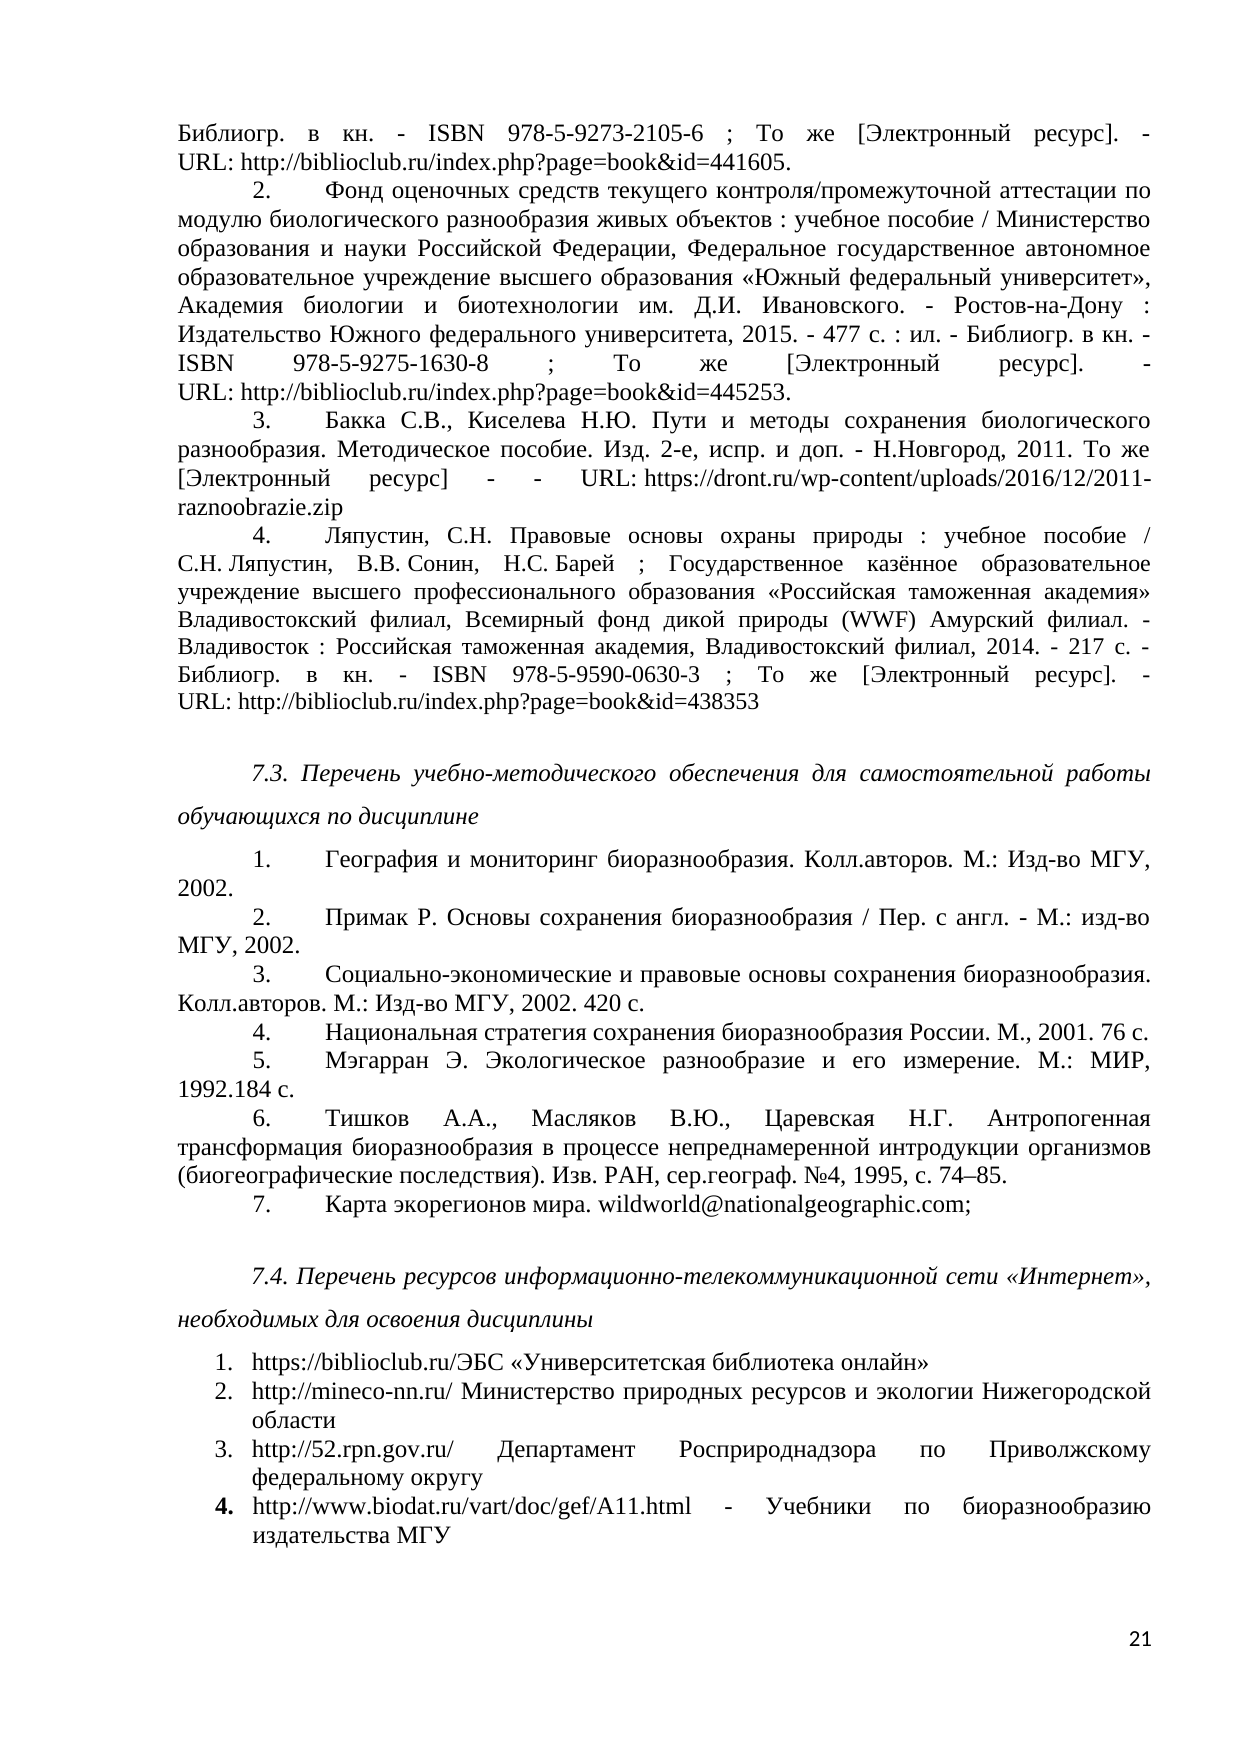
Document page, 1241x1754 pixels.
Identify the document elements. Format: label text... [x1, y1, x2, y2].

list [177, 118, 1152, 176]
list Примак Р. Основы сохранения биоразнообразия / Пер. с англ. - М.: изд-во МГУ, 2002. [177, 902, 1152, 959]
list http://52.rpn.gov.ru/ Департамент Росприроднадзора по Приволжскому федеральному округу [214, 1434, 1152, 1491]
list Социально-экономические и правовые основы сохранения биоразнообразия. Колл.авторов. М.: Изд-во МГУ, 2002. 420 с. [177, 959, 1152, 1017]
list Фонд оценочных средств текущего контроля/промежуточной аттестации по модулю биологического разнообразия живых объектов : учебное пособие / Министерство образования и науки Российской Федерации, Федеральное государственное автономное образовательное учреждение высшего образования «Южный федеральный университет», Академия биологии и биотехнологии им. Д.И. Ивановского. - Ростов-на-Дону : Издательство Южного федерального университета, 2015. - 477 с. : ил. - Библиогр. в кн. - ISBN 978-5-9275-1630-8 ; То же [Электронный ресурс]. - URL: http://biblioclub.ru/index.php?page=book&id=445253. [177, 176, 1152, 406]
list http://www.biodat.ru/vart/doc/gef/A11.html - Учебники по биоразнообразию издательства МГУ [215, 1491, 1152, 1549]
list Ляпустин, С.Н. Правовые основы охраны природы : учебное пособие / С.Н. Ляпустин, В.В. Сонин, Н.С. Барей ; Государственное казённое образовательное учреждение высшего профессионального образования «Российская таможенная академия» Владивостокский филиал, Всемирный фонд дикой природы (WWF) Амурский филиал. - Владивосток : Российская таможенная академия, Владивостокский филиал, 2014. - 217 с. - Библиогр. в кн. - ISBN 978-5-9590-0630-3 ; То же [Электронный ресурс]. - URL: http://biblioclub.ru/index.php?page=book&id=438353 [177, 521, 1152, 715]
list Бакка С.В., Киселева Н.Ю. Пути и методы сохранения биологического разнообразия. Методическое пособие. Изд. 2-е, испр. и доп. - Н.Новгород, 2011. То же [Электронный ресурс] - - URL: https://dront.ru/wp-content/uploads/2016/12/2011-raznoobrazie.zip [177, 406, 1152, 521]
list Карта экорегионов мира. wildworld@nationalgeographic.com; [177, 1189, 1152, 1218]
list Мэгарран Э. Экологическое разнообразие и его измерение. М.: МИР, 1992.184 с. [177, 1046, 1152, 1103]
text 7.3. Перечень учебно-методического обеспечения для самостоятельной работы обучающихся по дисциплине [177, 758, 1152, 830]
text 7.4. Перечень ресурсов информационно-телекоммуникационной сети «Интернет», необходимых для освоения дисциплины [177, 1261, 1152, 1333]
list География и мониторинг биоразнообразия. Колл.авторов. М.: Изд-во МГУ, 2002. [177, 844, 1152, 902]
list Тишков А.А., Масляков В.Ю., Царевская Н.Г. Антропогенная трансформация биоразнообразия в процессе непреднамеренной интродукции организмов (биогеографические последствия). Изв. РАН, сер.географ. №4, 1995, с. 74–85. [177, 1103, 1152, 1189]
list http://mineco-nn.ru/ Министерство природных ресурсов и экологии Нижегородской области [214, 1376, 1152, 1434]
list https://biblioclub.ru/ЭБС «Университетская библиотека онлайн» [214, 1347, 1152, 1376]
list Национальная стратегия сохранения биоразнообразия России. М., 2001. 76 с. [177, 1017, 1152, 1046]
